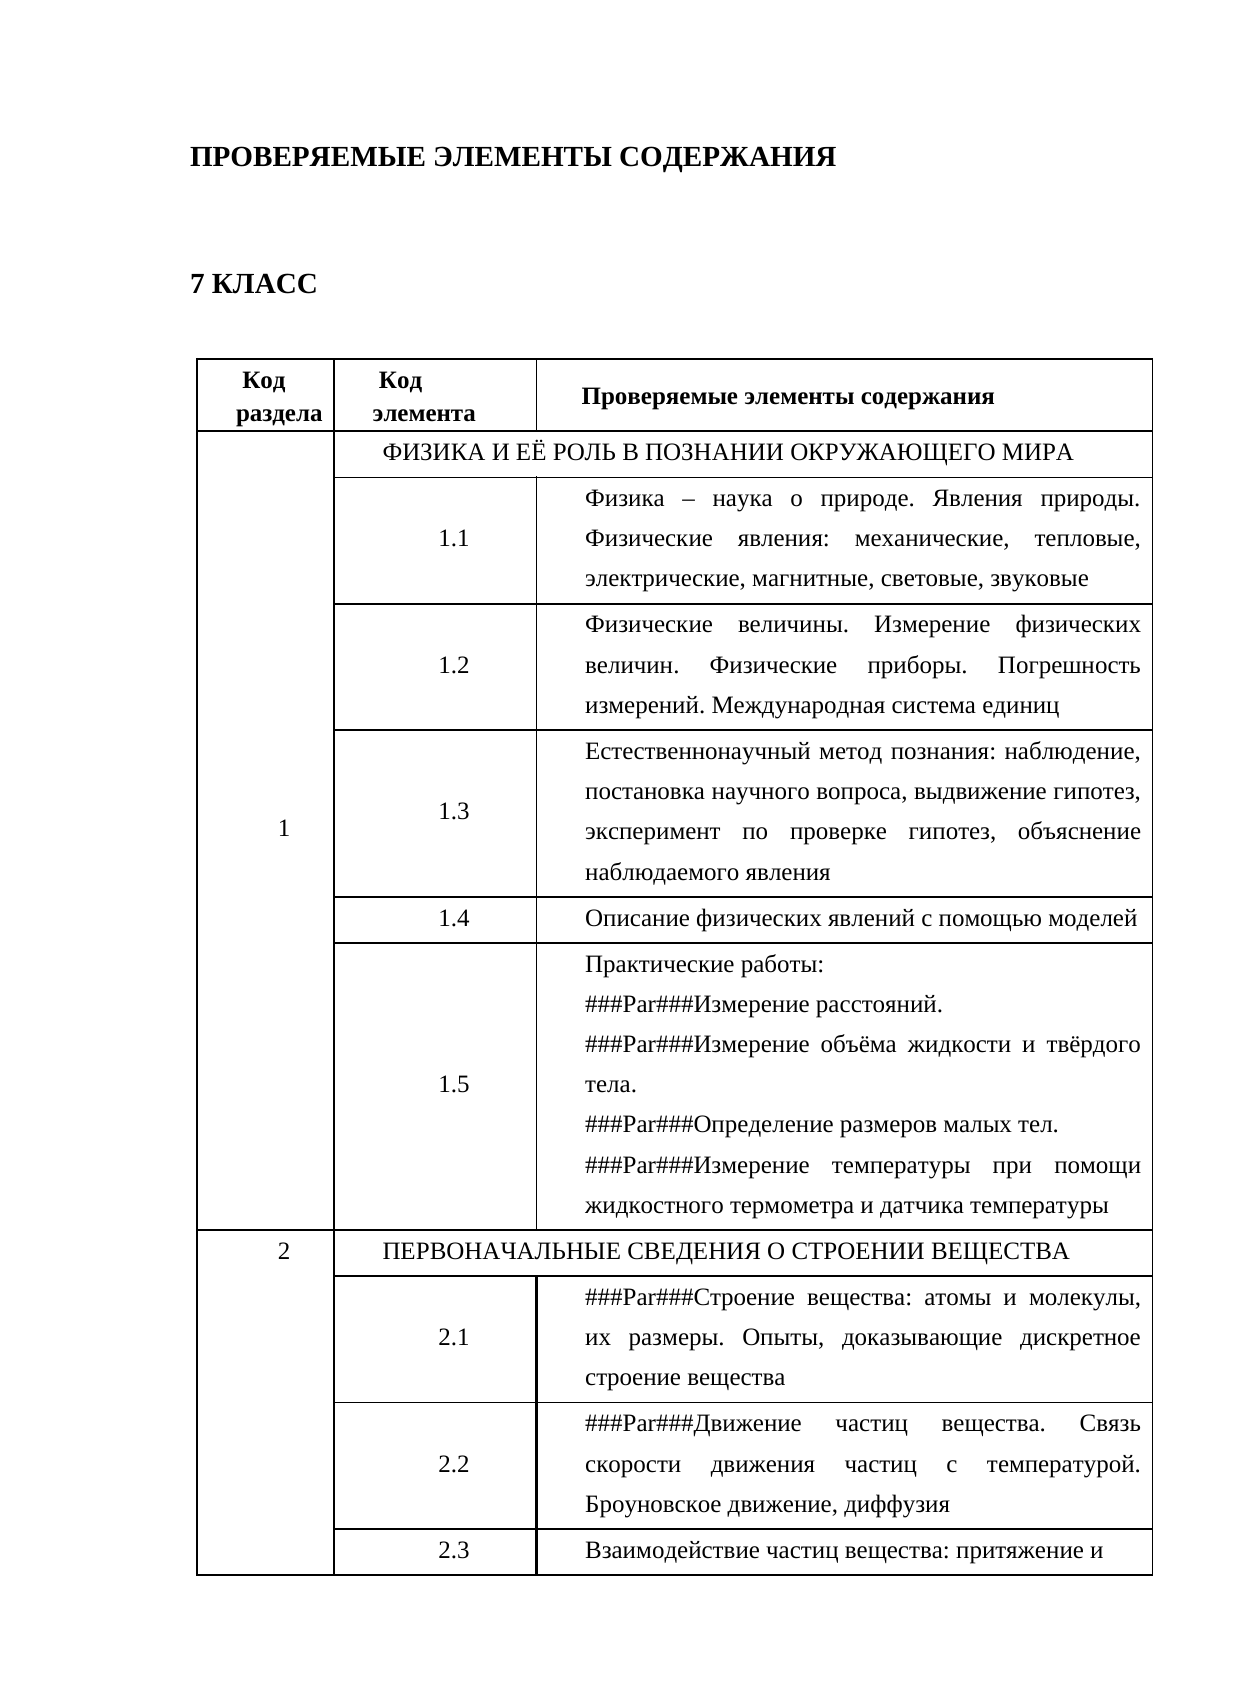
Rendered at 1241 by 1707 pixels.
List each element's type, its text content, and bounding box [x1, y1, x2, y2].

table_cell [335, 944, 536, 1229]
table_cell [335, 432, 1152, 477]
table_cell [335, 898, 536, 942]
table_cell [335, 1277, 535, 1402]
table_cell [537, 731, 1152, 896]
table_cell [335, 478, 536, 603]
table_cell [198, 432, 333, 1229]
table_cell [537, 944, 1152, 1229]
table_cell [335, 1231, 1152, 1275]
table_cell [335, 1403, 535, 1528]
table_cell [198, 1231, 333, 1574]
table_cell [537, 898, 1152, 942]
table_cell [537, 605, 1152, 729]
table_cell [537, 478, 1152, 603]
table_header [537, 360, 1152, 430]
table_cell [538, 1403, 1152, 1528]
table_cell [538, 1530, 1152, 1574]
text ПРОВЕРЯЕМЫЕ ЭЛЕМЕНТЫ СОДЕРЖАНИЯ [190, 139, 1152, 172]
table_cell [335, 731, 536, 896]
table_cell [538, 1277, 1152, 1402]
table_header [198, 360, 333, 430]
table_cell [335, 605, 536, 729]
text 7 КЛАСС [190, 266, 1152, 300]
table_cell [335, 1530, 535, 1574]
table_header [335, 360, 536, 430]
